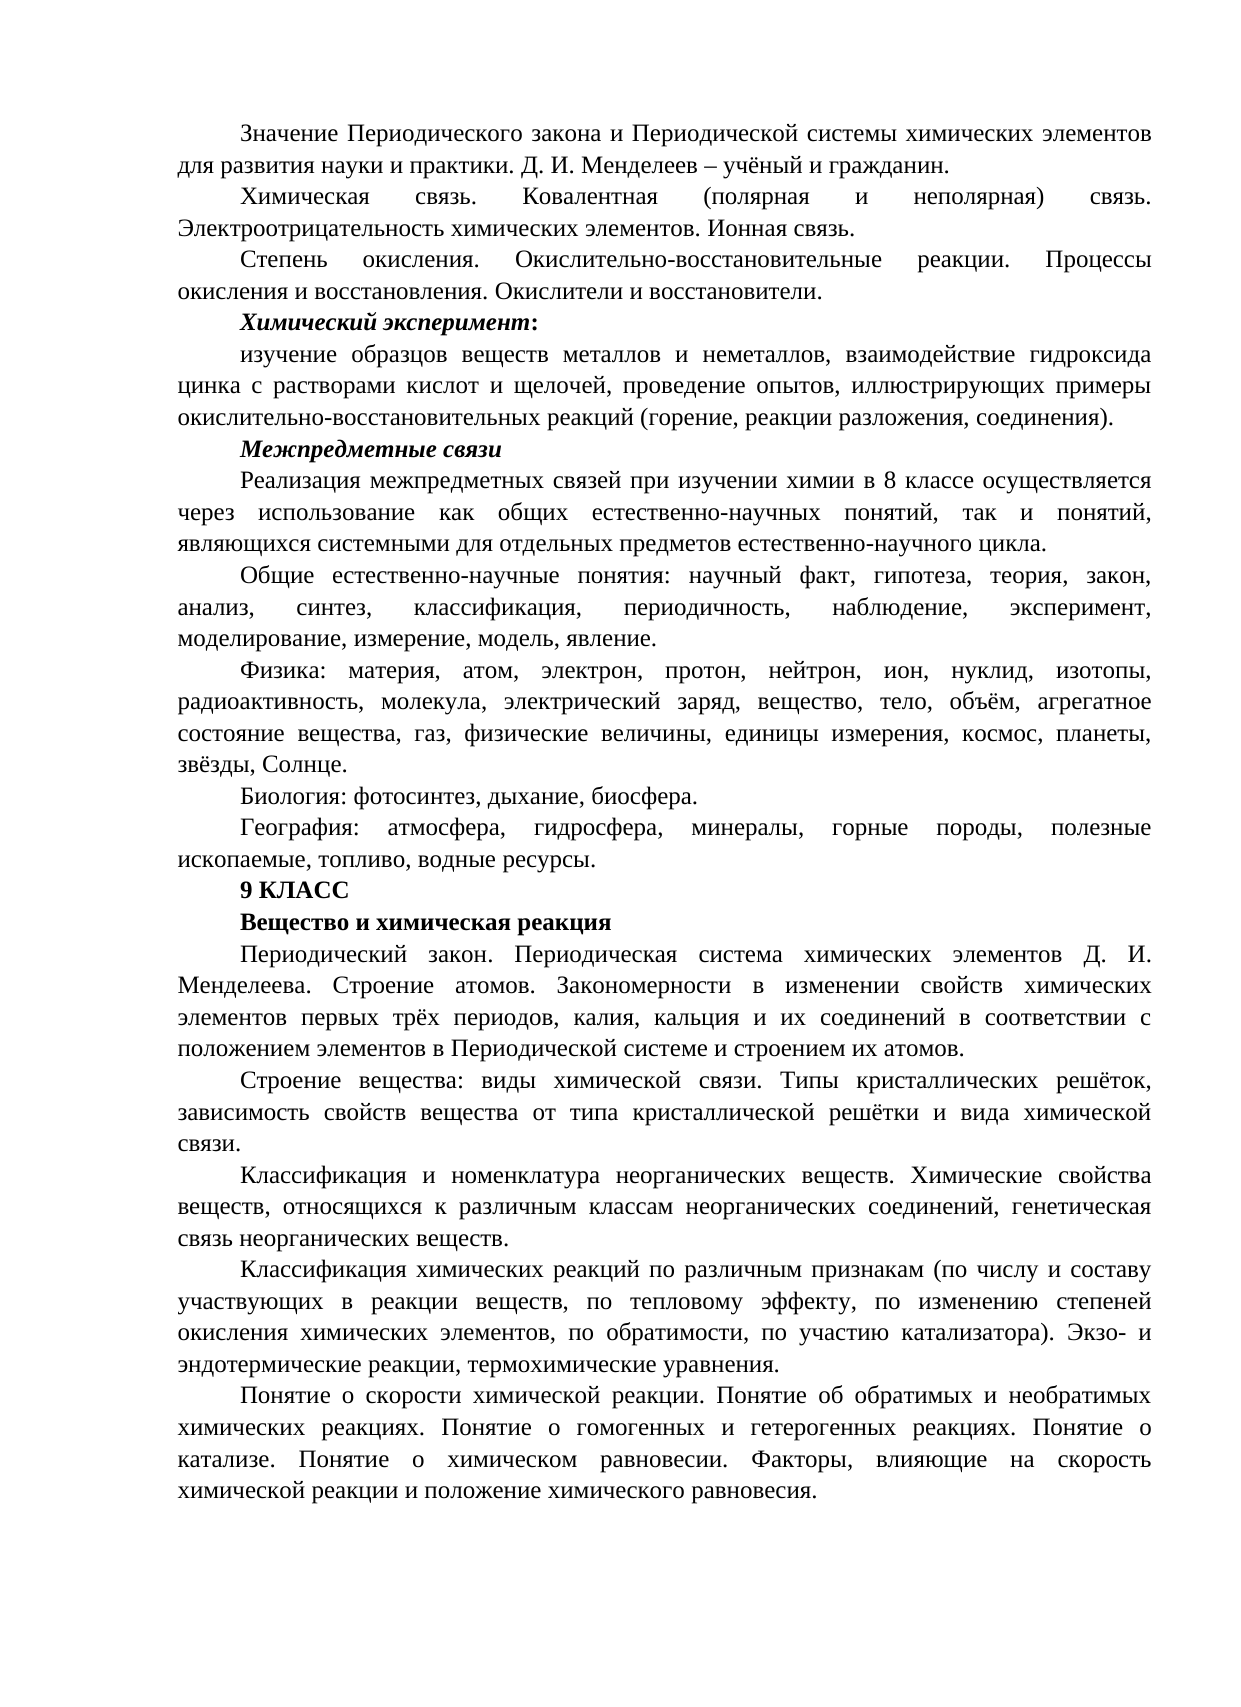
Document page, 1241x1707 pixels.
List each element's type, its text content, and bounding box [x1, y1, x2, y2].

text Значение Периодического закона и Периодической системы химических элементов для развития науки и практики. Д. И. Менделеев – учёный и гражданин. [177, 118, 1152, 178]
text Классификация химических реакций по различным признакам (по числу и составу участвующих в реакции веществ, по тепловому эффекту, по изменению степеней окисления химических элементов, по обратимости, по участию катализатора). Экзо- и эндотермические реакции, термохимические уравнения. [177, 1254, 1152, 1378]
text изучение образцов веществ металлов и неметаллов, взаимодействие гидроксида цинка с растворами кислот и щелочей, проведение опытов, иллюстрирующих примеры окислительно-восстановительных реакций (горение, реакции разложения, соединения). [177, 339, 1152, 431]
text Межпредметные связи [177, 434, 1152, 462]
text Общие естественно-­научные понятия: научный факт, гипотеза, теория, закон, анализ, синтез, классификация, периодичность, наблюдение, эксперимент, моделирование, измерение, модель, явление. [177, 560, 1152, 652]
text Биология: фотосинтез, дыхание, биосфера. [177, 781, 1152, 810]
text Химический эксперимент: [177, 307, 1152, 336]
text География: атмосфера, гидросфера, минералы, горные породы, полезные ископаемые, топливо, водные ресурсы. [177, 812, 1152, 873]
text Химическая связь. Ковалентная (полярная и неполярная) связь. Электроотрицательность химических элементов. Ионная связь. [177, 181, 1152, 242]
text Физика: материя, атом, электрон, протон, нейтрон, ион, нуклид, изотопы, радиоактивность, молекула, электрический заряд, вещество, тело, объём, агрегатное состояние вещества, газ, физические величины, единицы измерения, космос, планеты, звёзды, Солнце. [177, 655, 1152, 778]
text Периодический закон. Периодическая система химических элементов Д. И. Менделеева. Строение атомов. Закономерности в изменении свойств химических элементов первых трёх периодов, калия, кальция и их соединений в соответствии с положением элементов в Периодической системе и строением их атомов. [177, 939, 1152, 1062]
text Вещество и химическая реакция [177, 907, 1152, 936]
text Строение вещества: виды химической связи. Типы кристаллических решёток, зависимость свойств вещества от типа кристаллической решётки и вида химической связи. [177, 1065, 1152, 1157]
text Понятие о скорости химической реакции. Понятие об обратимых и необратимых химических реакциях. Понятие о гомогенных и гетерогенных реакциях. Понятие о катализе. Понятие о химическом равновесии. Факторы, влияющие на скорость химической реакции и положение химического равновесия. [177, 1381, 1152, 1504]
text Классификация и номенклатура неорганических веществ. Химические свойства веществ, относящихся к различным классам неорганических соединений, генетическая связь неорганических веществ. [177, 1160, 1152, 1252]
text 9 КЛАСС [177, 876, 1152, 904]
text Степень окисления. Окислительно­-восстановительные реакции. Процессы окисления и восстановления. Окислители и восстановители. [177, 244, 1152, 305]
text Реализация межпредметных связей при изучении химии в 8 классе осуществляется через использование как общих естественно-­научных понятий, так и понятий, являющихся системными для отдельных предметов естественно­-научного цикла. [177, 465, 1152, 557]
